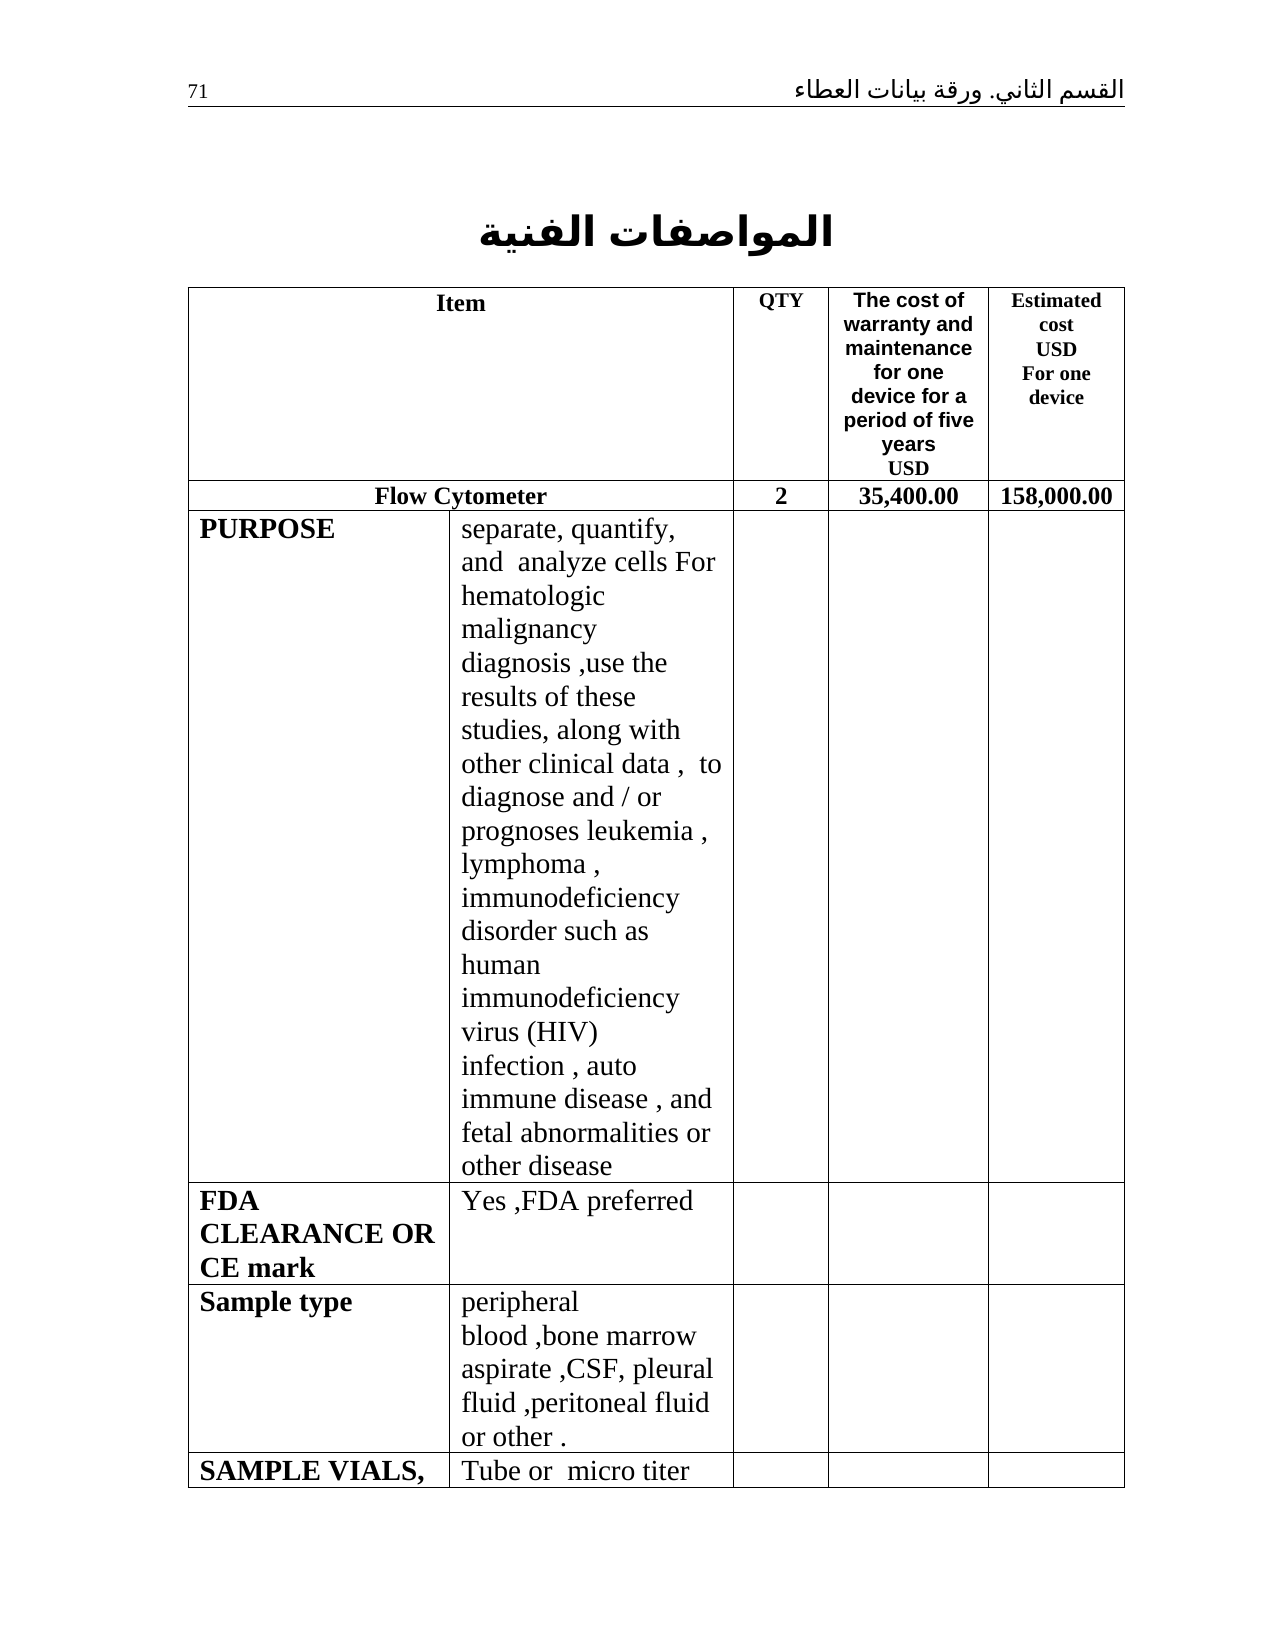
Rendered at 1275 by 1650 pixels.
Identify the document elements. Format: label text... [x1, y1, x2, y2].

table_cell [450, 1453, 733, 1487]
table_cell Yes ,FDA preferred [450, 1183, 733, 1283]
table_cell [829, 1453, 988, 1487]
text المواصفات الفنية [187, 207, 1125, 255]
table_cell [829, 511, 988, 1182]
table_cell [989, 1285, 1124, 1452]
table_cell 2 [734, 481, 828, 510]
table_cell [989, 1183, 1124, 1283]
table_cell [734, 511, 828, 1182]
table_header QTY [734, 288, 828, 480]
table_cell 35,400.00 [829, 481, 988, 510]
table_cell [989, 511, 1124, 1182]
table_cell PURPOSE [189, 511, 449, 1182]
table_cell [734, 1183, 828, 1283]
table_header Item [189, 288, 733, 480]
table_cell separate, quantify, and analyze cells For hematologic malignancy diagnosis ,use the results of these studies, along with other clinical data , to diagnose and / or prognoses leukemia , lymphoma , immunodeficiency disorder such as human immunodeficiency virus (HIV) infection , auto immune disease , and fetal abnormalities or other disease [450, 511, 733, 1182]
table_cell [989, 1453, 1124, 1487]
table_cell [829, 1285, 988, 1452]
table_cell [734, 1453, 828, 1487]
table_cell FDA CLEARANCE OR CE mark [189, 1183, 449, 1283]
table_cell 158,000.00 [989, 481, 1124, 510]
table_cell Flow Cytometer [189, 481, 733, 510]
table_cell SAMPLE VIALS, type [189, 1453, 449, 1487]
table_cell peripheral blood ,bone marrow aspirate ,CSF, pleural fluid ,peritoneal fluid or other . [450, 1285, 733, 1452]
table_header The cost of warranty and maintenance for one device for a period of five years USD [829, 288, 988, 480]
table_cell Sample type [189, 1285, 449, 1452]
table_cell [734, 1285, 828, 1452]
table_cell [829, 1183, 988, 1283]
table_header Estimated cost USD For one device [989, 288, 1124, 480]
